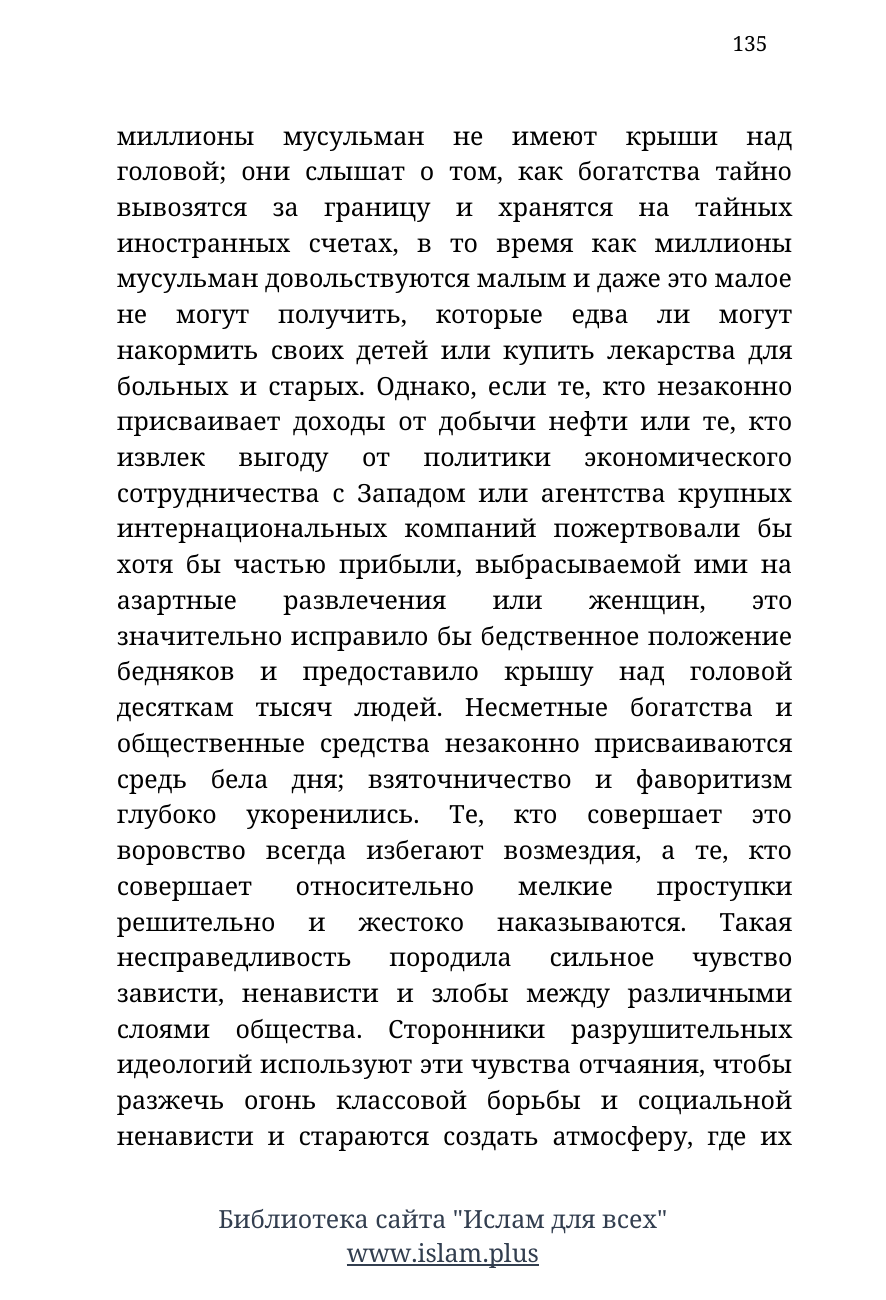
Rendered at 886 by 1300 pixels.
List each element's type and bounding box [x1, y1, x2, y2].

text [117, 118, 793, 1153]
